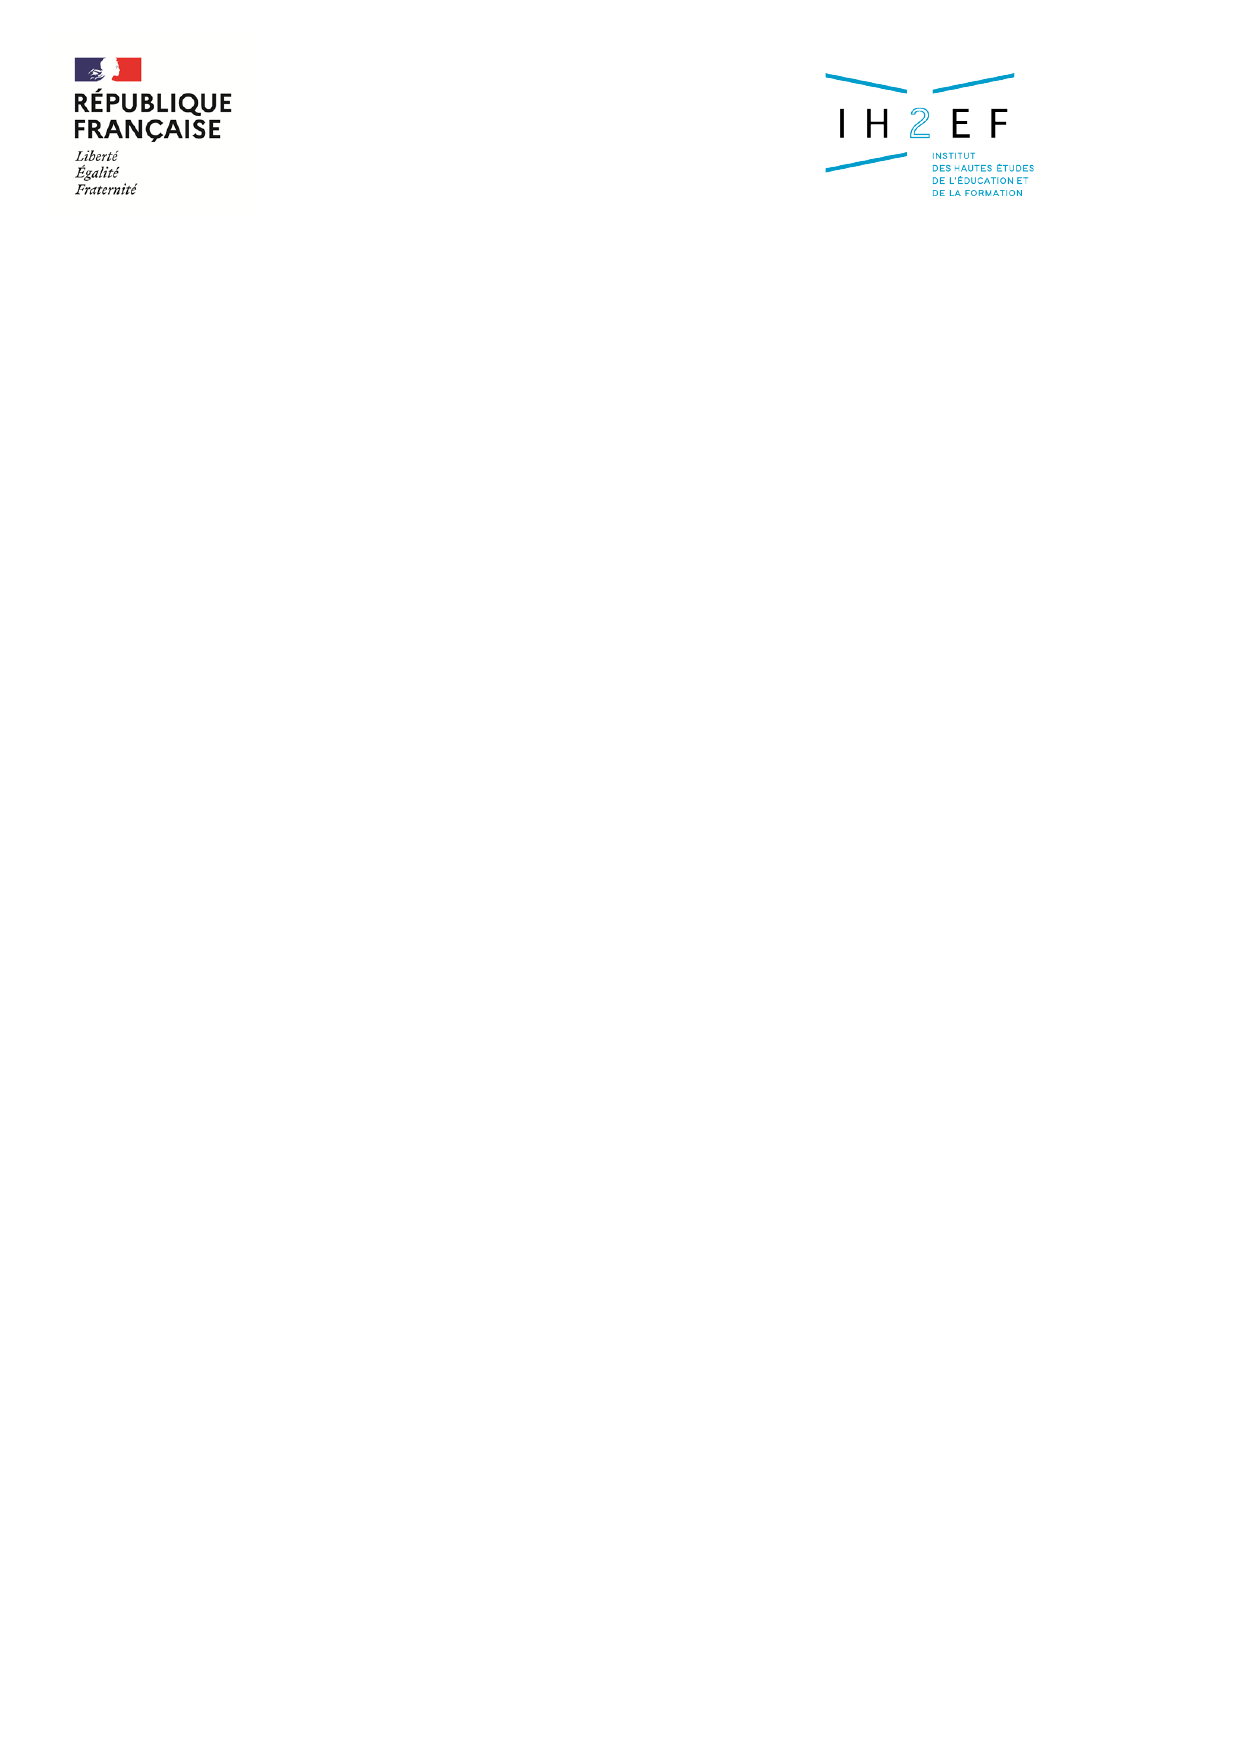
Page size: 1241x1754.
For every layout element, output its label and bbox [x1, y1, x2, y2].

picture [825, 73, 1034, 196]
picture [50, 33, 255, 218]
